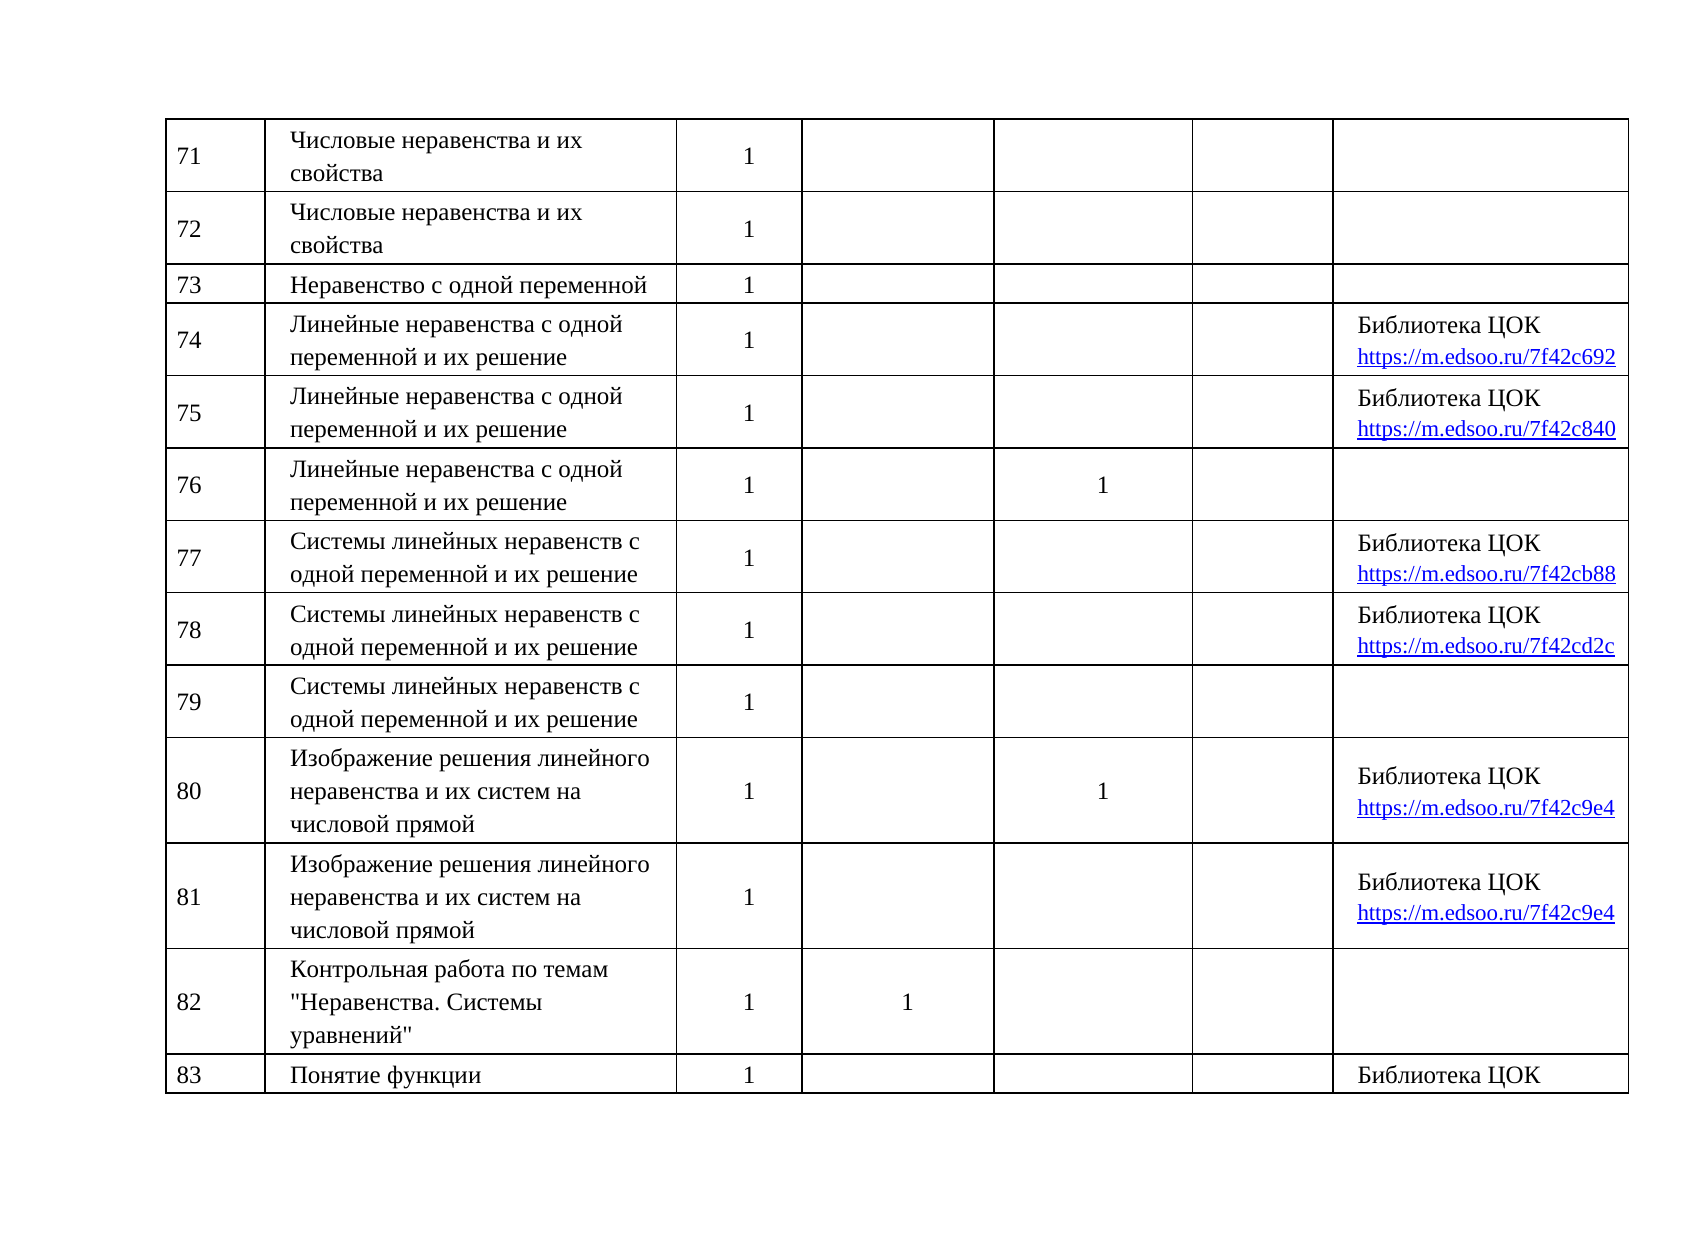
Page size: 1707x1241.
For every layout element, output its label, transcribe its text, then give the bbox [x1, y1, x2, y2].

table_cell 81 [167, 844, 264, 947]
table_cell [1193, 376, 1332, 447]
table_cell [1334, 120, 1628, 191]
table_cell 1 [995, 738, 1192, 842]
table_cell [803, 192, 993, 263]
table_cell Контрольная работа по темам "Неравенства. Системы уравнений" [266, 949, 676, 1053]
table_cell 82 [167, 949, 264, 1053]
table_cell [995, 120, 1192, 191]
table_cell [803, 304, 993, 375]
table_cell 1 [677, 521, 801, 592]
table_cell [1193, 593, 1332, 664]
table_cell Библиотека ЦОК https://m.edsoo.ru/7f42c9e4 [1334, 844, 1628, 947]
table_cell 1 [677, 738, 801, 842]
table_cell Библиотека ЦОК https://m.edsoo.ru/7f42c692 [1334, 304, 1628, 375]
table_cell 1 [677, 192, 801, 263]
table_cell [1193, 949, 1332, 1053]
table_cell Библиотека ЦОК https://m.edsoo.ru/7f42c9e4 [1334, 738, 1628, 842]
table_cell [1193, 666, 1332, 737]
table_cell 77 [167, 521, 264, 592]
table_cell [1334, 192, 1628, 263]
table_cell 1 [677, 265, 801, 302]
table_cell 75 [167, 376, 264, 447]
table_cell 1 [677, 120, 801, 191]
table_cell [1193, 449, 1332, 519]
table_cell 1 [677, 376, 801, 447]
table_cell 1 [677, 304, 801, 375]
table_cell 73 [167, 265, 264, 302]
table_cell [1334, 265, 1628, 302]
table_cell [803, 120, 993, 191]
table_cell [1193, 1055, 1332, 1092]
table_cell [995, 376, 1192, 447]
table_cell Изображение решения линейного неравенства и их систем на числовой прямой [266, 844, 676, 947]
table_cell Библиотека ЦОК https://m.edsoo.ru/7f42c840 [1334, 376, 1628, 447]
table_cell [1334, 949, 1628, 1053]
table_cell 1 [677, 449, 801, 519]
table_cell [1334, 666, 1628, 737]
table_cell [1193, 192, 1332, 263]
table_cell Линейные неравенства с одной переменной и их решение [266, 304, 676, 375]
table_cell 79 [167, 666, 264, 737]
table_cell Изображение решения линейного неравенства и их систем на числовой прямой [266, 738, 676, 842]
table_cell 83 [167, 1055, 264, 1092]
table_cell [803, 593, 993, 664]
table_cell [995, 192, 1192, 263]
table_cell Системы линейных неравенств с одной переменной и их решение [266, 666, 676, 737]
table_cell [803, 844, 993, 947]
table_cell [803, 265, 993, 302]
table_cell 74 [167, 304, 264, 375]
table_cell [1334, 1055, 1628, 1092]
table_cell 1 [995, 449, 1192, 519]
table_cell Линейные неравенства с одной переменной и их решение [266, 449, 676, 519]
table_cell 78 [167, 593, 264, 664]
table_cell [803, 1055, 993, 1092]
table_cell Понятие функции [266, 1055, 676, 1092]
table_cell Системы линейных неравенств с одной переменной и их решение [266, 593, 676, 664]
table_cell [803, 449, 993, 519]
table_cell [1193, 120, 1332, 191]
table_cell Числовые неравенства и их свойства [266, 120, 676, 191]
table_cell [1334, 449, 1628, 519]
table_cell 1 [803, 949, 993, 1053]
table_cell 1 [677, 1055, 801, 1092]
table_cell 72 [167, 192, 264, 263]
table_cell Числовые неравенства и их свойства [266, 192, 676, 263]
table_cell [995, 666, 1192, 737]
table_cell [803, 376, 993, 447]
table_cell [1193, 844, 1332, 947]
table_cell [995, 1055, 1192, 1092]
table_cell [995, 949, 1192, 1053]
table_cell 1 [677, 949, 801, 1053]
table_cell Библиотека ЦОК https://m.edsoo.ru/7f42cb88 [1334, 521, 1628, 592]
table_cell 71 [167, 120, 264, 191]
table_cell [1193, 304, 1332, 375]
table_cell [995, 593, 1192, 664]
table_cell 80 [167, 738, 264, 842]
table_cell [995, 521, 1192, 592]
table_cell [995, 844, 1192, 947]
table_cell 1 [677, 666, 801, 737]
table_cell [803, 521, 993, 592]
table_cell Неравенство с одной переменной [266, 265, 676, 302]
table_cell Системы линейных неравенств с одной переменной и их решение [266, 521, 676, 592]
table_cell [1193, 521, 1332, 592]
table_cell [995, 265, 1192, 302]
table_cell [803, 738, 993, 842]
table_cell [803, 666, 993, 737]
table_cell Библиотека ЦОК https://m.edsoo.ru/7f42cd2c [1334, 593, 1628, 664]
table_cell [995, 304, 1192, 375]
table_cell [1193, 265, 1332, 302]
table_cell 76 [167, 449, 264, 519]
table_cell 1 [677, 844, 801, 947]
table_cell [1193, 738, 1332, 842]
table_cell 1 [677, 593, 801, 664]
table_cell Линейные неравенства с одной переменной и их решение [266, 376, 676, 447]
